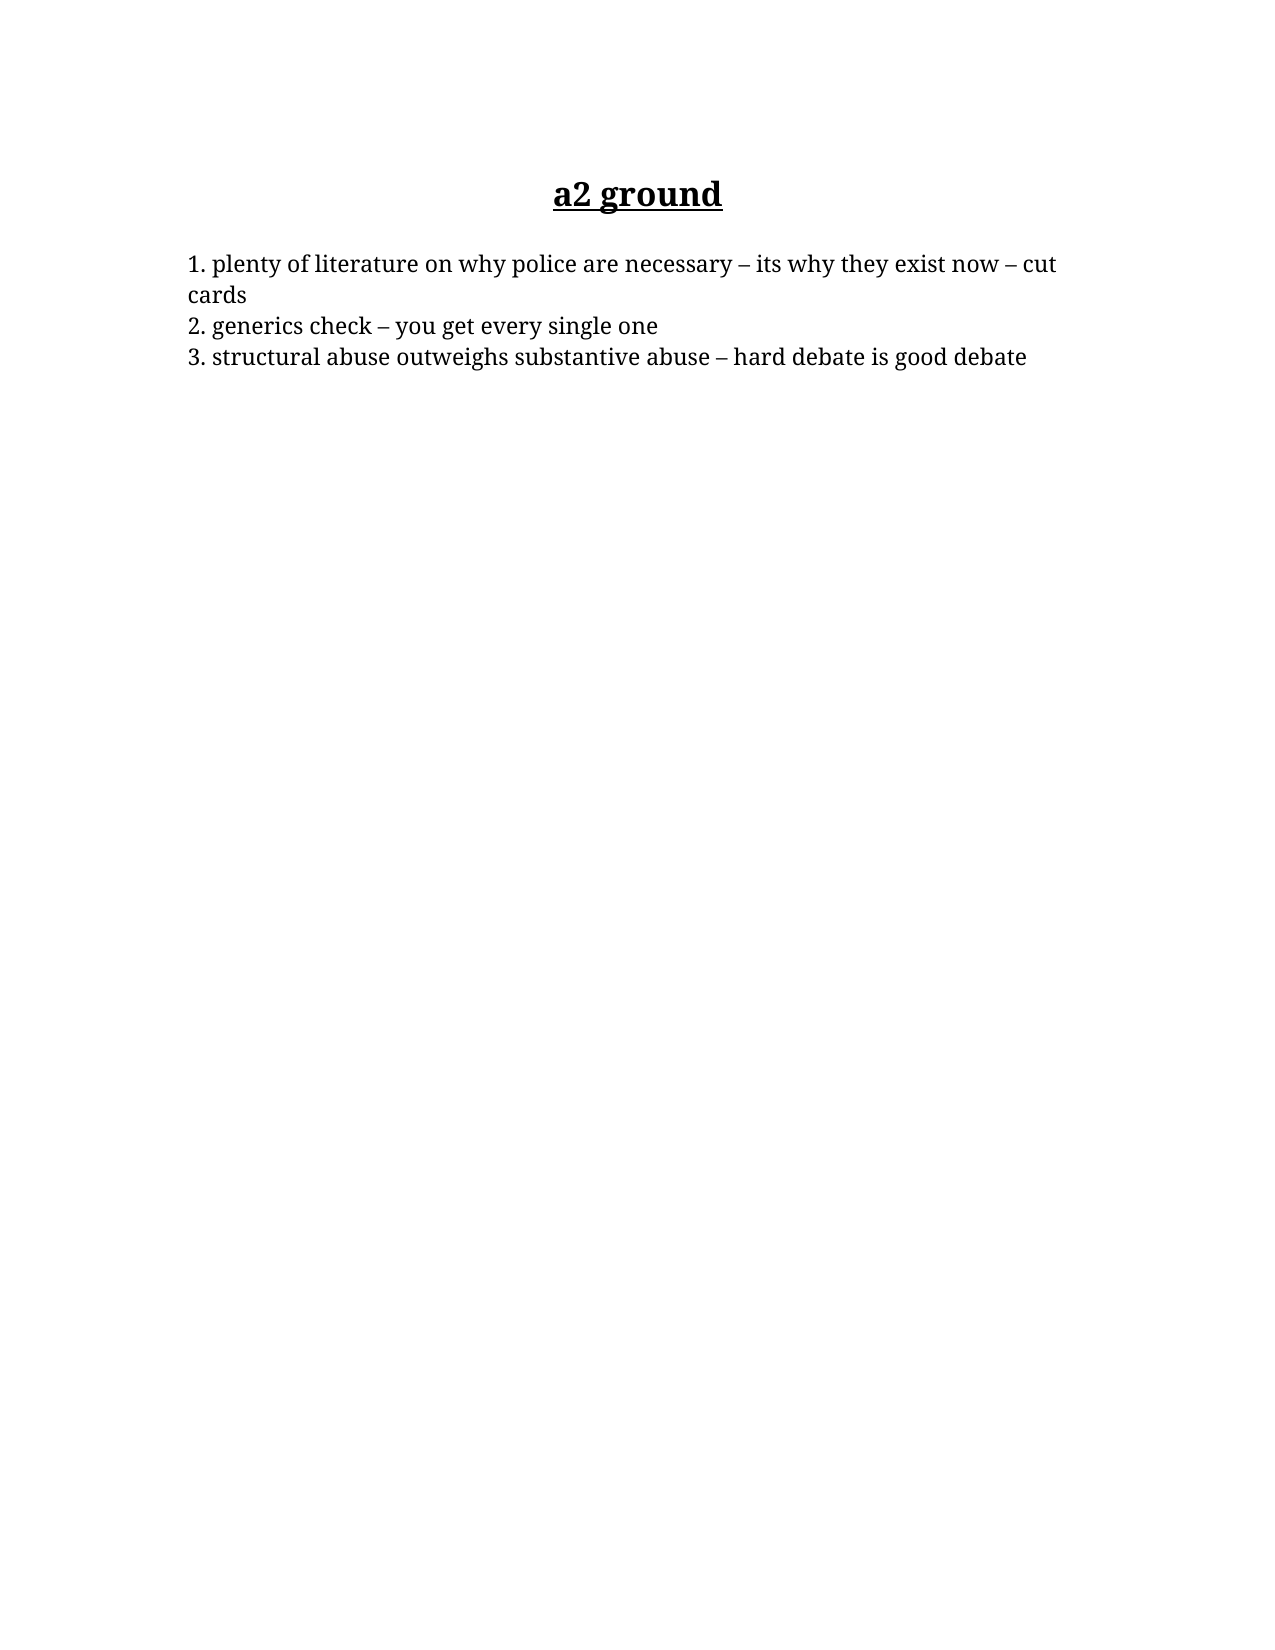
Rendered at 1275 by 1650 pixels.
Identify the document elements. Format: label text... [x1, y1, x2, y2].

subtitle a2 ground [187, 171, 1087, 216]
text 2. generics check – you get every single one [187, 310, 1087, 341]
text 3. structural abuse outweighs substantive abuse – hard debate is good debate [187, 341, 1087, 372]
text 1. plenty of literature on why police are necessary – its why they exist now – cut cards [187, 247, 1087, 310]
